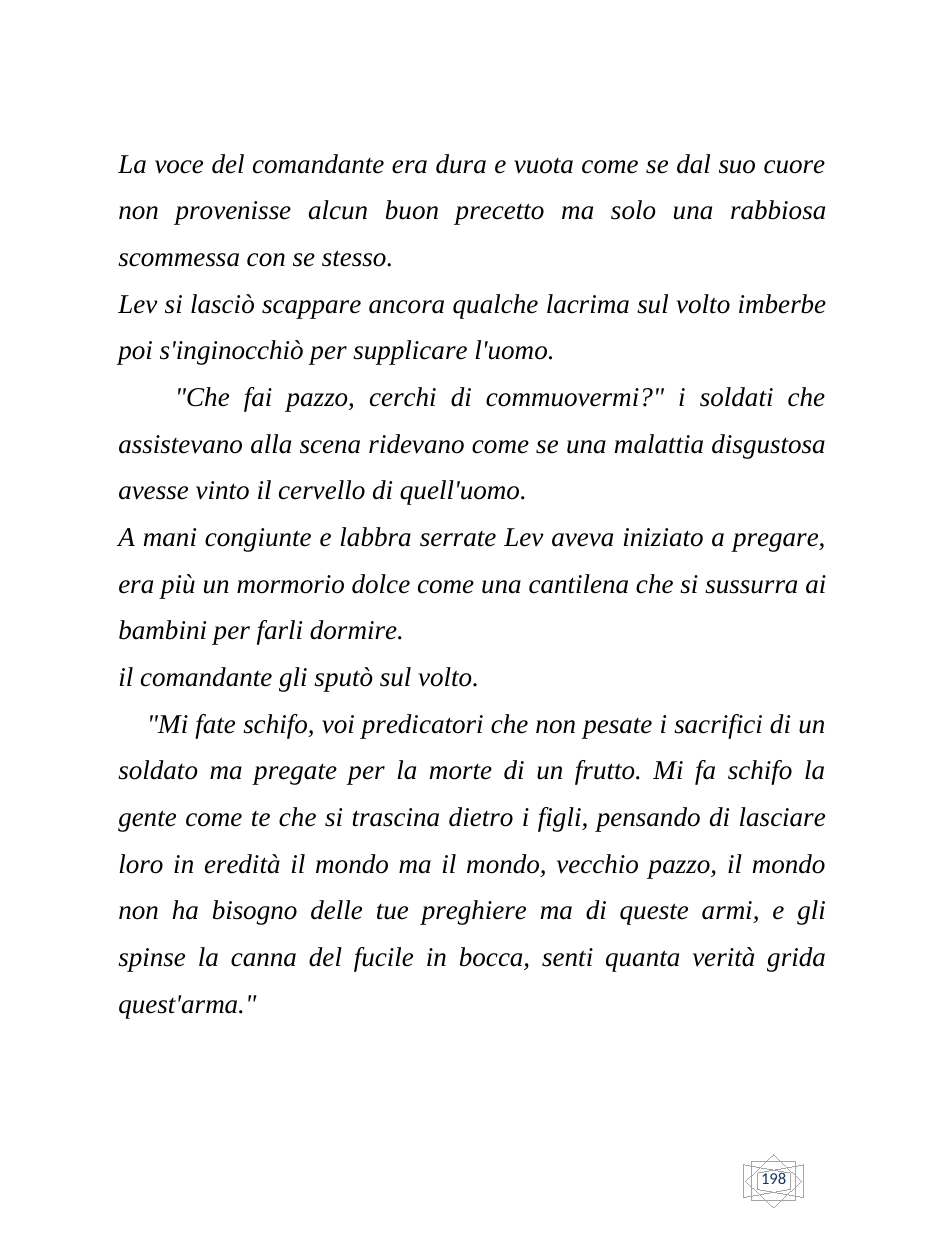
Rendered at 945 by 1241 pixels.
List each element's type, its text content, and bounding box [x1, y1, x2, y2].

text Lev si lasciò scappare ancora qualche lacrima sul volto imberbe poi s'inginocchiò per supplicare l'uomo. [118, 288, 827, 366]
text "Mi fate schifo, voi predicatori che non pesate i sacrifici di un soldato ma pregate per la morte di un frutto. Mi fa schifo la gente come te che si trascina dietro i figli, pensando di lasciare loro in eredità il mondo ma il mondo, vecchio pazzo, il mondo non ha bisogno delle tue preghiere ma di queste armi, e gli spinse la canna del fucile in bocca, senti quanta verità grida quest'arma." [118, 708, 827, 1019]
text La voce del comandante era dura e vuota come se dal suo cuore non provenisse alcun buon precetto ma solo una rabbiosa scommessa con se stesso. [118, 148, 827, 272]
text "Che fai pazzo, cerchi di commuovermi?" i soldati che assistevano alla scena ridevano come se una malattia disgustosa avesse vinto il cervello di quell'uomo. [118, 381, 827, 506]
text A mani congiunte e labbra serrate Lev aveva iniziato a pregare, era più un mormorio dolce come una cantilena che si sussurra ai bambini per farli dormire. [118, 521, 827, 646]
text il comandante gli sputò sul volto. [118, 661, 827, 692]
